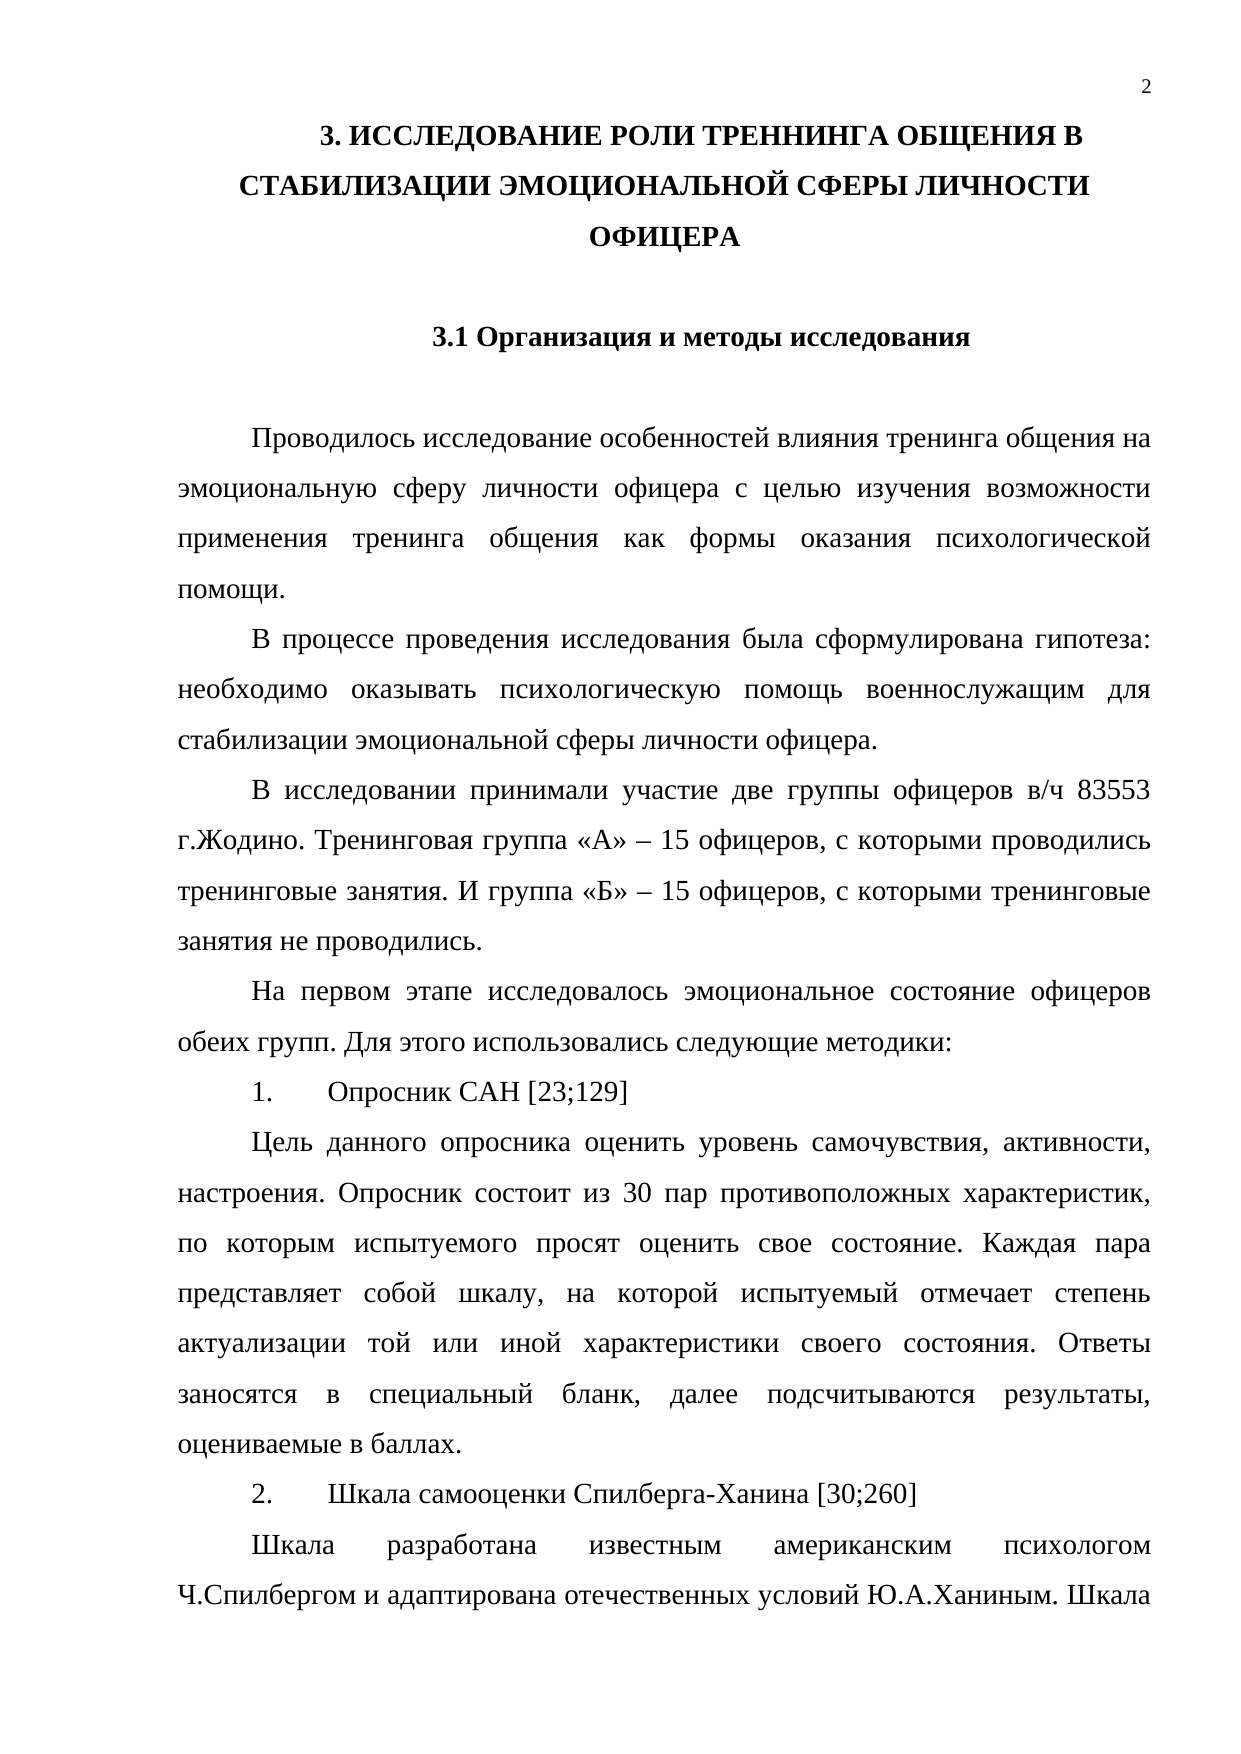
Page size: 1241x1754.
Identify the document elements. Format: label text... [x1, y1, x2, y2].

list Опросник САН [23;129] [177, 1074, 1152, 1108]
text 3.1 Организация и методы исследования [177, 319, 1152, 353]
text 3. ИССЛЕДОВАНИЕ РОЛИ ТРЕННИНГА ОБЩЕНИЯ В СТАБИЛИЗАЦИИ ЭМОЦИОНАЛЬНОЙ СФЕРЫ ЛИЧНОСТИ ОФИЦЕРА [177, 118, 1152, 252]
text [177, 1527, 1152, 1611]
text В исследовании принимали участие две группы офицеров в/ч 83553 г.Жодино. Тренинговая группа «А» – 15 офицеров, с которыми проводились тренинговые занятия. И группа «Б» – 15 офицеров, с которыми тренинговые занятия не проводились. [177, 772, 1152, 957]
text Цель данного опросника оценить уровень самочувствия, активности, настроения. Опросник состоит из 30 пар противоположных характеристик, по которым испытуемого просят оценить свое состояние. Каждая пара представляет собой шкалу, на которой испытуемый отмечает степень актуализации той или иной характеристики своего состояния. Ответы заносятся в специальный бланк, далее подсчитываются результаты, оцениваемые в баллах. [177, 1124, 1152, 1460]
text В процессе проведения исследования была сформулирована гипотеза: необходимо оказывать психологическую помощь военнослужащим для стабилизации эмоциональной сферы личности офицера. [177, 621, 1152, 755]
text Проводилось исследование особенностей влияния тренинга общения на эмоциональную сферу личности офицера с целью изучения возможности применения тренинга общения как формы оказания психологической помощи. [177, 420, 1152, 604]
list Шкала самооценки Спилберга-Ханина [30;260] [177, 1477, 1152, 1510]
text На первом этапе исследовалось эмоциональное состояние офицеров обеих групп. Для этого использовались следующие методики: [177, 973, 1152, 1057]
